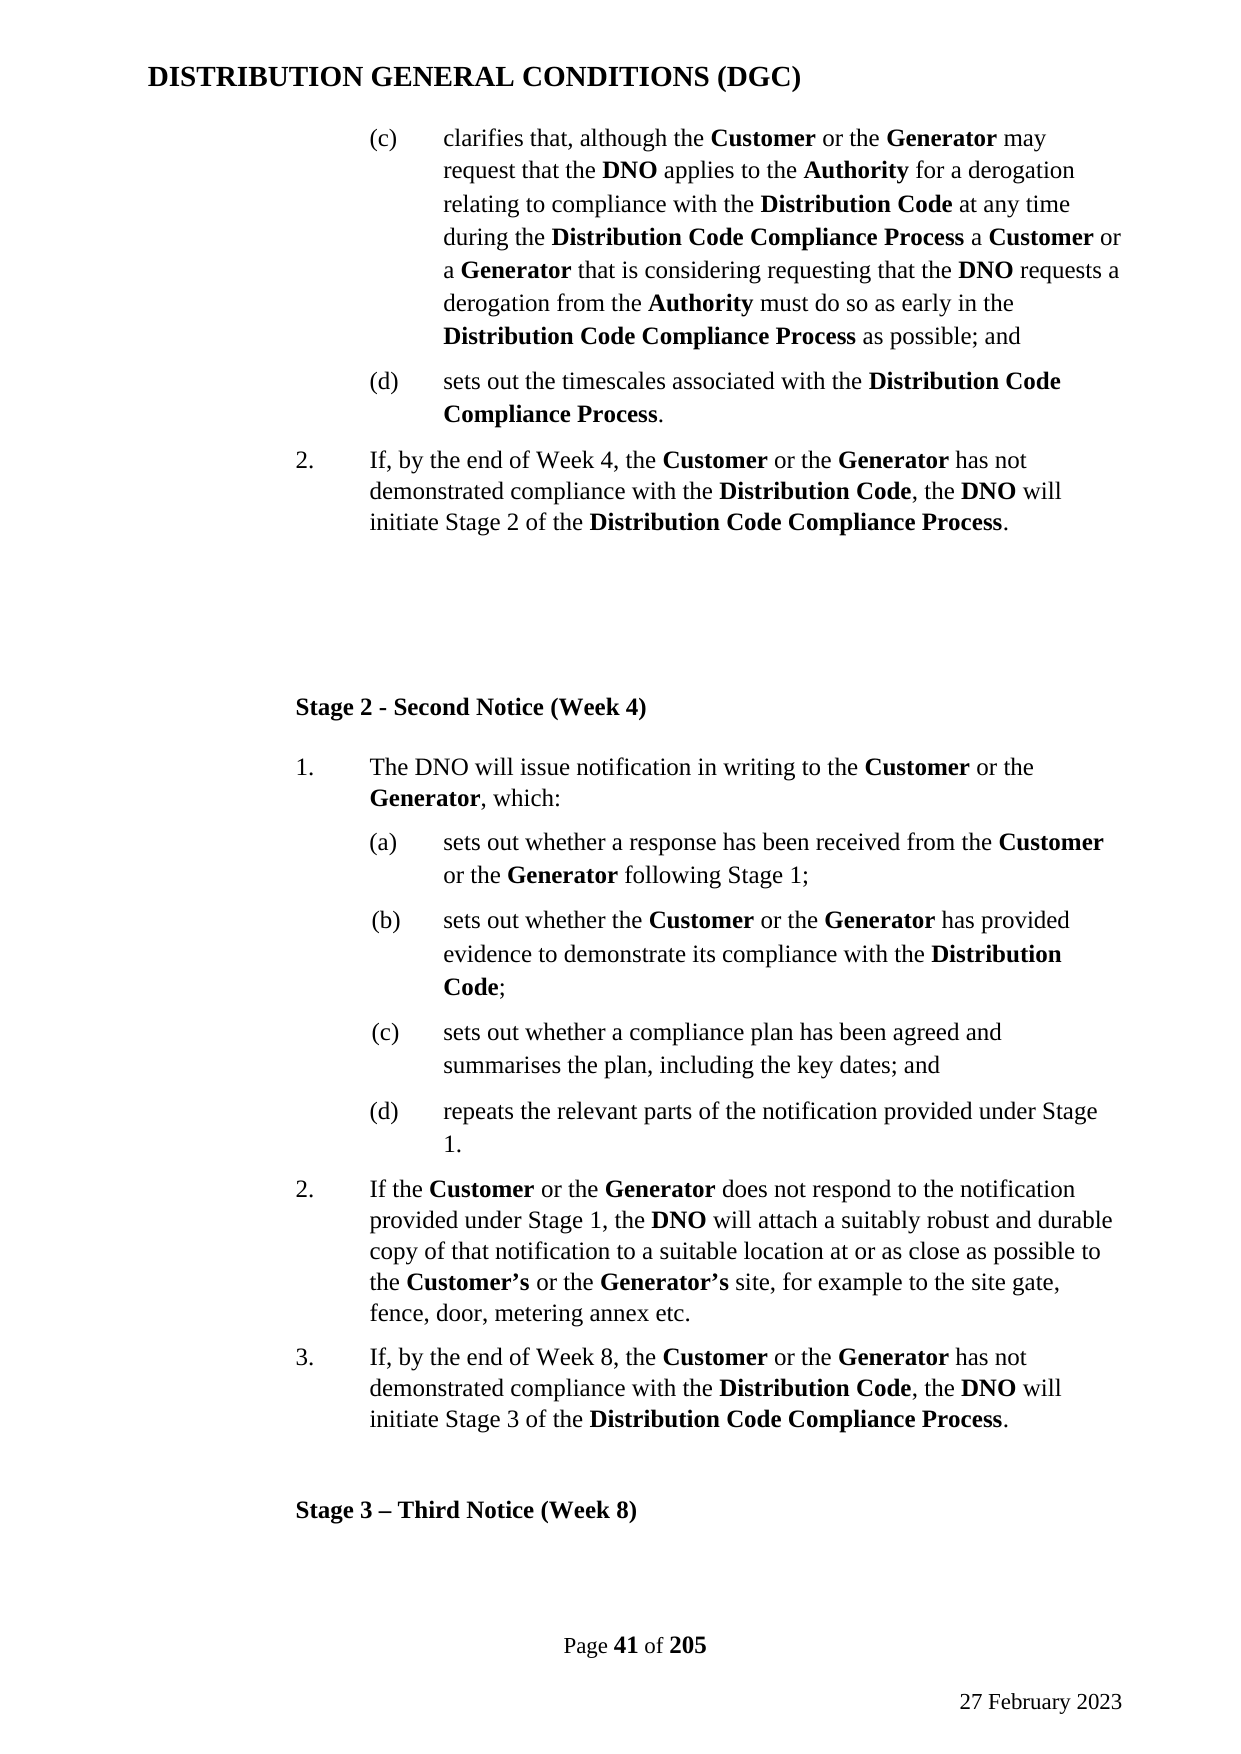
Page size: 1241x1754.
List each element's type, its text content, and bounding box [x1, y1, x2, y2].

list If, by the end of Week 4, the Customer or the Generator has not demonstrated compliance with the Distribution Code, the DNO will initiate Stage 2 of the Distribution Code Compliance Process. [295, 445, 1122, 536]
text (a) sets out whether a response has been received from the Customer or the Generator following Stage 1; [369, 827, 1122, 889]
text (b) sets out whether the Customer or the Generator has provided evidence to demonstrate its compliance with the Distribution Code; [371, 906, 1122, 1000]
text (c) sets out whether a compliance plan has been agreed and summarises the plan, including the key dates; and [371, 1017, 1122, 1079]
list If, by the end of Week 8, the Customer or the Generator has not demonstrated compliance with the Distribution Code, the DNO will initiate Stage 3 of the Distribution Code Compliance Process. [295, 1342, 1122, 1433]
list The DNO will issue notification in writing to the Customer or the Generator, which: [295, 752, 1122, 812]
text (d) repeats the relevant parts of the notification provided under Stage 1. [369, 1096, 1122, 1157]
text Stage 2 - Second Notice (Week 4) [295, 692, 1122, 720]
text Stage 3 – Third Notice (Week 8) [295, 1495, 1122, 1523]
list If the Customer or the Generator does not respond to the notification provided under Stage 1, the DNO will attach a suitably robust and durable copy of that notification to a suitable location at or as close as possible to the Customer’s or the Generator’s site, for example to the site gate, fence, door, metering annex etc. [295, 1174, 1122, 1327]
text (d) sets out the timescales associated with the Distribution Code Compliance Process. [369, 366, 1122, 428]
text (c) clarifies that, although the Customer or the Generator may request that the DNO applies to the Authority for a derogation relating to compliance with the Distribution Code at any time during the Distribution Code Compliance Process a Customer or a Generator that is considering requesting that the DNO requests a derogation from the Authority must do so as early in the Distribution Code Compliance Process as possible; and [369, 123, 1122, 349]
